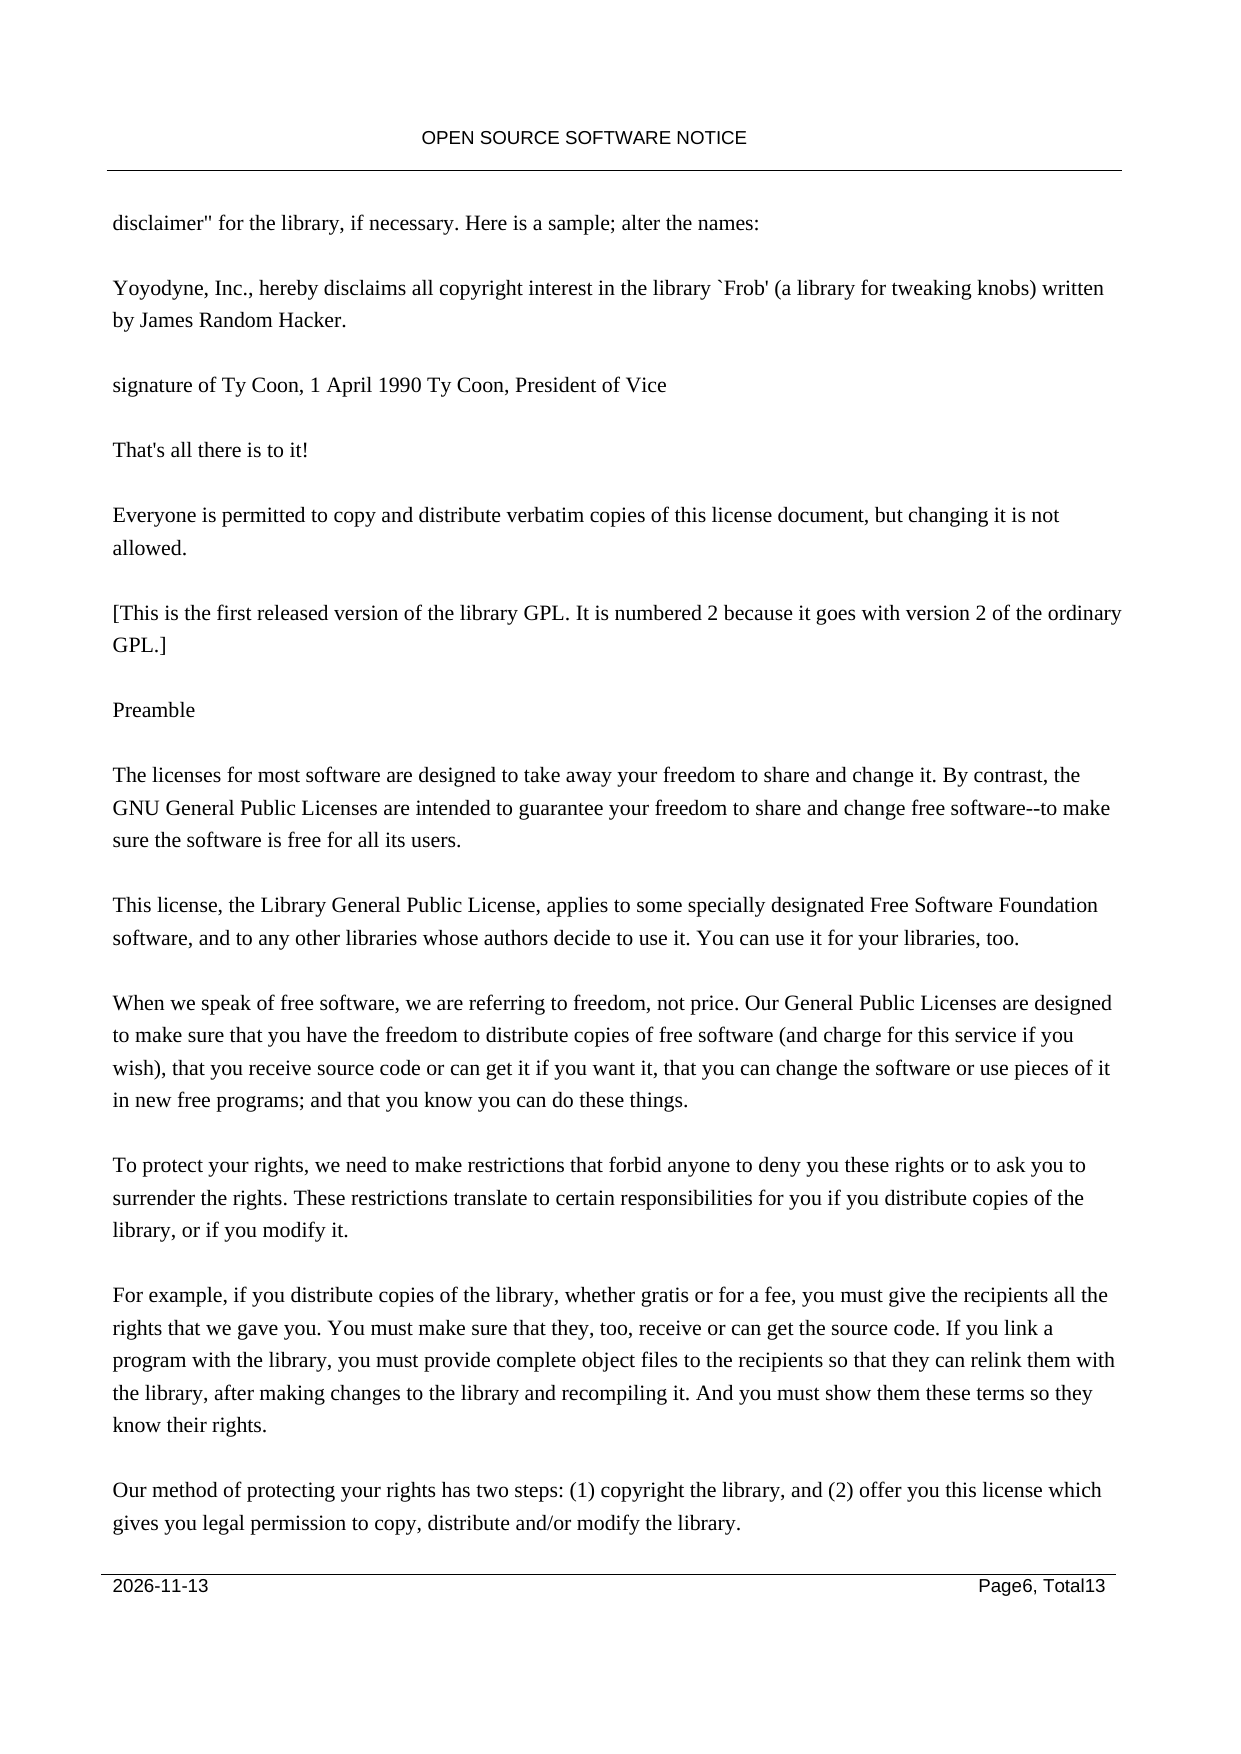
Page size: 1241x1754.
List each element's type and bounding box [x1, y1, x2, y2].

text [112, 206, 1128, 1539]
